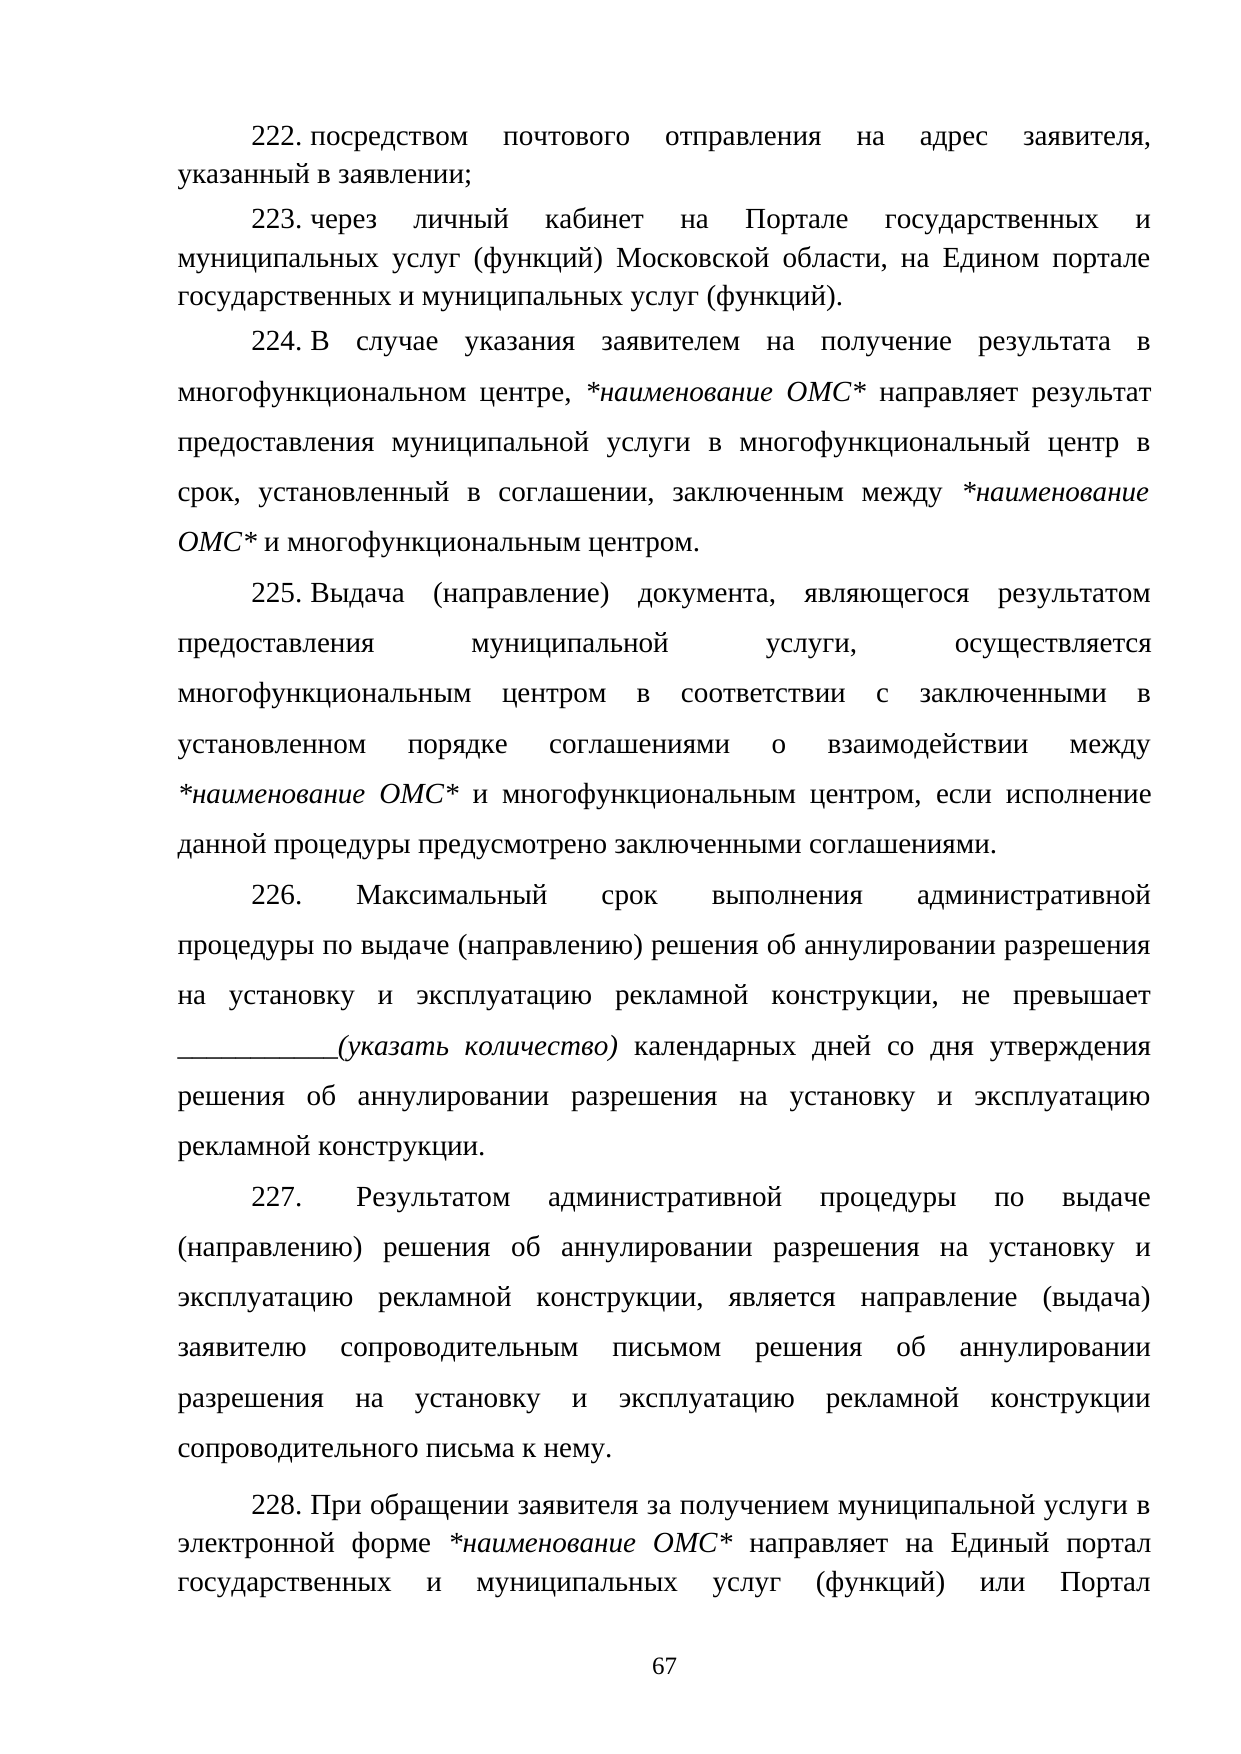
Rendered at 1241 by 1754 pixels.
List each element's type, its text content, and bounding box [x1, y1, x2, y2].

list Максимальный срок выполнения административной процедуры по выдаче (направлению) решения об аннулировании разрешения на установку и эксплуатацию рекламной конструкции, не превышает ___________(указать количество) календарных дней со дня утверждения решения об аннулировании разрешения на установку и эксплуатацию рекламной конструкции. [177, 877, 1152, 1162]
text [177, 1487, 1152, 1597]
list Выдача (направление) документа, являющегося результатом предоставления муниципальной услуги, осуществляется многофункциональным центром в соответствии с заключенными в установленном порядке соглашениями о взаимодействии между *наименование ОМС* и многофункциональным центром, если исполнение данной процедуры предусмотрено заключенными соглашениями. [177, 575, 1152, 860]
text через личный кабинет на Портале государственных и муниципальных услуг (функций) Московской области, на Едином портале государственных и муниципальных услуг (функций). [177, 201, 1152, 312]
list В случае указания заявителем на получение результата в многофункциональном центре, *наименование ОМС* направляет результат предоставления муниципальной услуги в многофункциональный центр в срок, установленный в соглашении, заключенным между *наименование ОМС* и многофункциональным центром. [177, 323, 1152, 558]
list Результатом административной процедуры по выдаче (направлению) решения об аннулировании разрешения на установку и эксплуатацию рекламной конструкции, является направление (выдача) заявителю сопроводительным письмом решения об аннулировании разрешения на установку и эксплуатацию рекламной конструкции сопроводительного письма к нему. [177, 1179, 1152, 1464]
text посредством почтового отправления на адрес заявителя, указанный в заявлении; [177, 118, 1152, 190]
